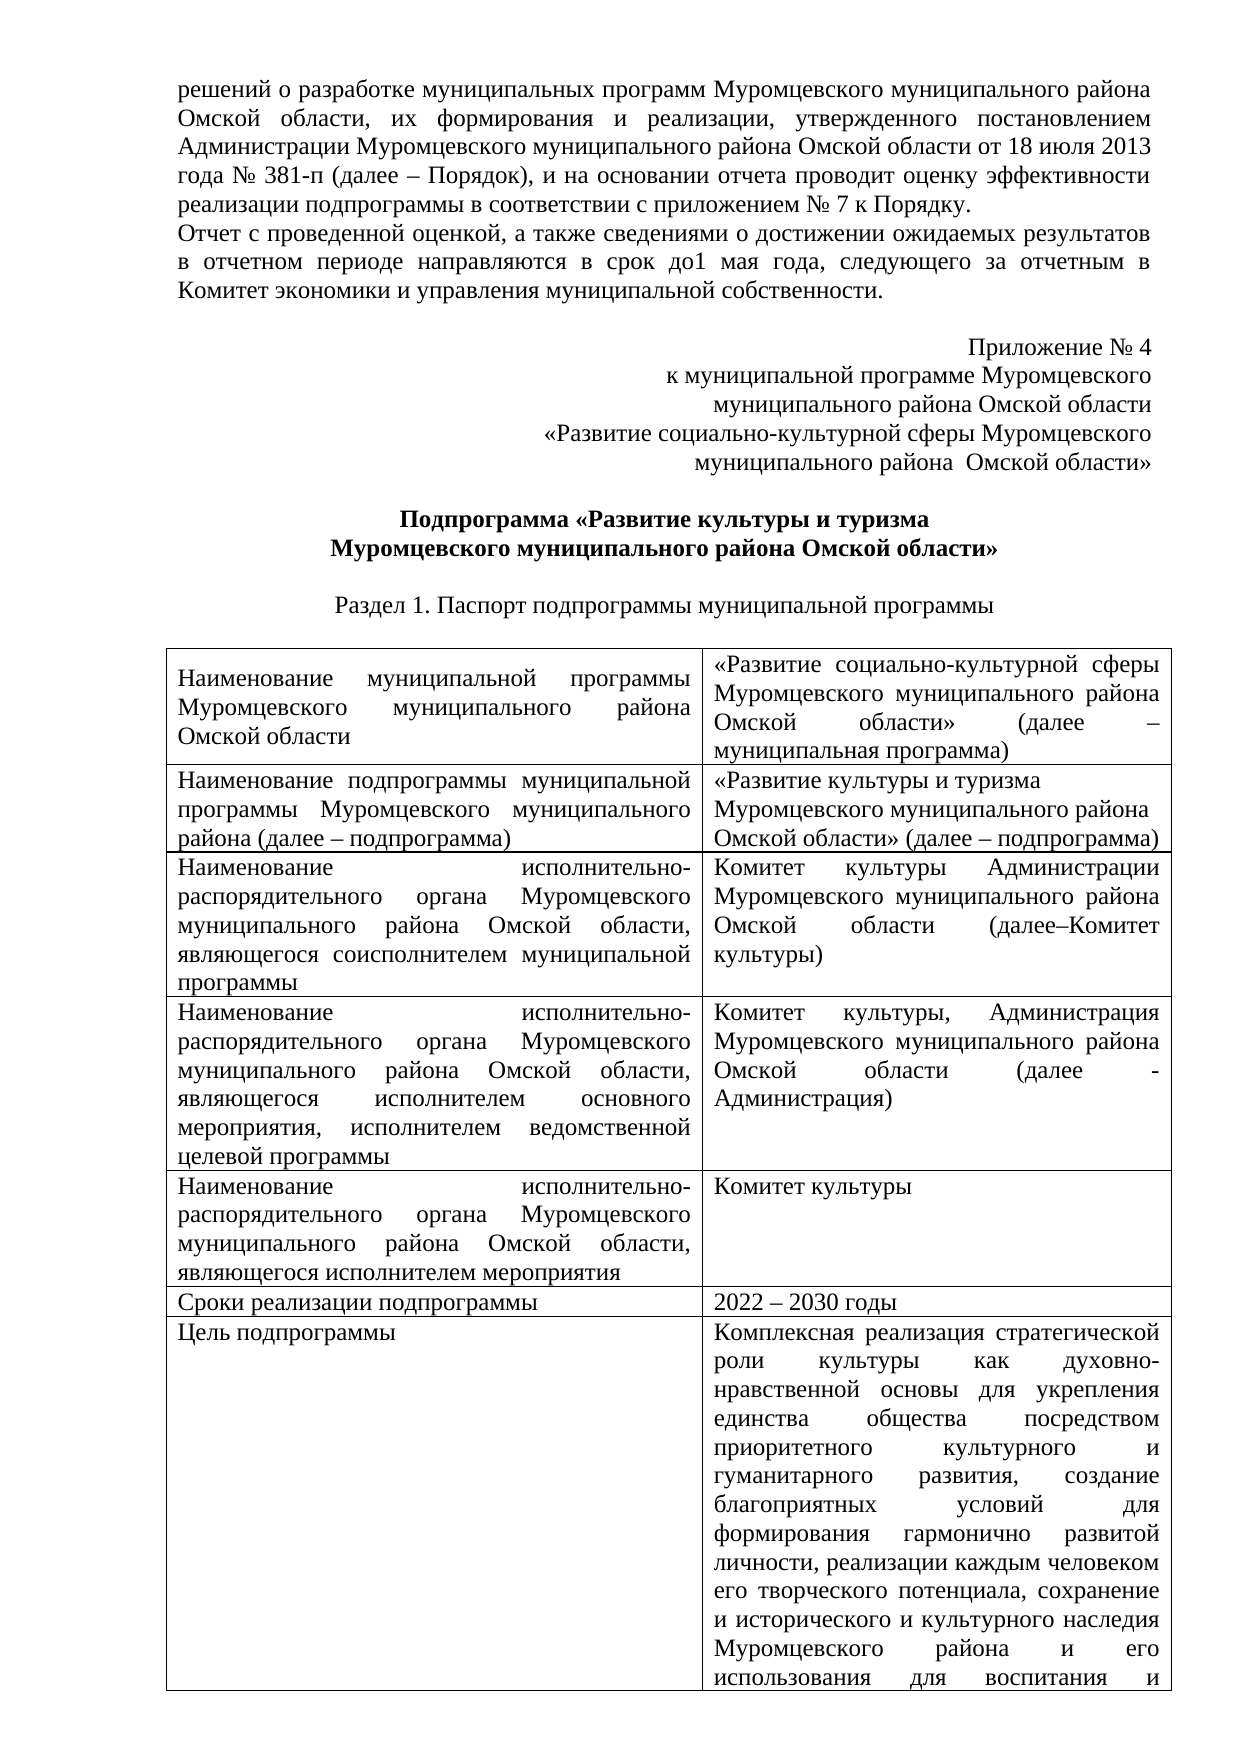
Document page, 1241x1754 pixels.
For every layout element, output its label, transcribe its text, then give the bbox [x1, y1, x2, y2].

text к муниципальной программе Муромцевского [177, 361, 1152, 389]
table_cell Комитет культуры Администрации Муромцевского муниципального района Омской области (далее–Комитет культуры) [703, 853, 1171, 996]
table_cell Комитет культуры, Администрация Муромцевского муниципального района Омской области (далее - Администрация) [703, 997, 1171, 1170]
table_cell Сроки реализации подпрограммы [167, 1287, 702, 1316]
table_cell «Развитие культуры и туризма Муромцевского муниципального района Омской области» (далее – подпрограмма) [703, 765, 1171, 851]
table_cell Наименование подпрограммы муниципальной программы Муромцевского муниципального района (далее – подпрограмма) [167, 765, 702, 851]
text Приложение № 4 [177, 332, 1152, 361]
table_cell Наименование исполнительно-распорядительного органа Муромцевского муниципального района Омской области, являющегося исполнителем мероприятия [167, 1171, 702, 1286]
text Раздел 1. Паспорт подпрограммы муниципальной программы [177, 591, 1152, 619]
table_cell 2022 – 2030 годы [703, 1287, 1171, 1316]
table_cell Наименование исполнительно-распорядительного органа Муромцевского муниципального района Омской области, являющегося исполнителем основного мероприятия, исполнителем ведомственной целевой программы [167, 997, 702, 1170]
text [177, 74, 1152, 218]
text Муромцевского муниципального района Омской области» [177, 533, 1152, 562]
text Подпрограмма «Развитие культуры и туризма [177, 504, 1152, 533]
text муниципального района Омской области [177, 389, 1152, 418]
table_header Наименование муниципальной программы Муромцевского муниципального района Омской области [167, 649, 702, 764]
text «Развитие социально-культурной сферы Муромцевского [177, 418, 1152, 447]
table_cell Комитет культуры [703, 1171, 1171, 1286]
text Отчет с проведенной оценкой, а также сведениями о достижении ожидаемых результатов в отчетном периоде направляются в срок до1 мая года, следующего за отчетным в Комитет экономики и управления муниципальной собственности. [177, 218, 1152, 304]
table_cell Наименование исполнительно-распорядительного органа Муромцевского муниципального района Омской области, являющегося соисполнителем муниципальной программы [167, 853, 702, 996]
text муниципального района Омской области» [177, 447, 1152, 476]
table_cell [703, 1317, 1171, 1690]
table_cell Цель подпрограммы [167, 1317, 702, 1690]
table_header «Развитие социально-культурной сферы Муромцевского муниципального района Омской области» (далее – муниципальная программа) [703, 649, 1171, 764]
